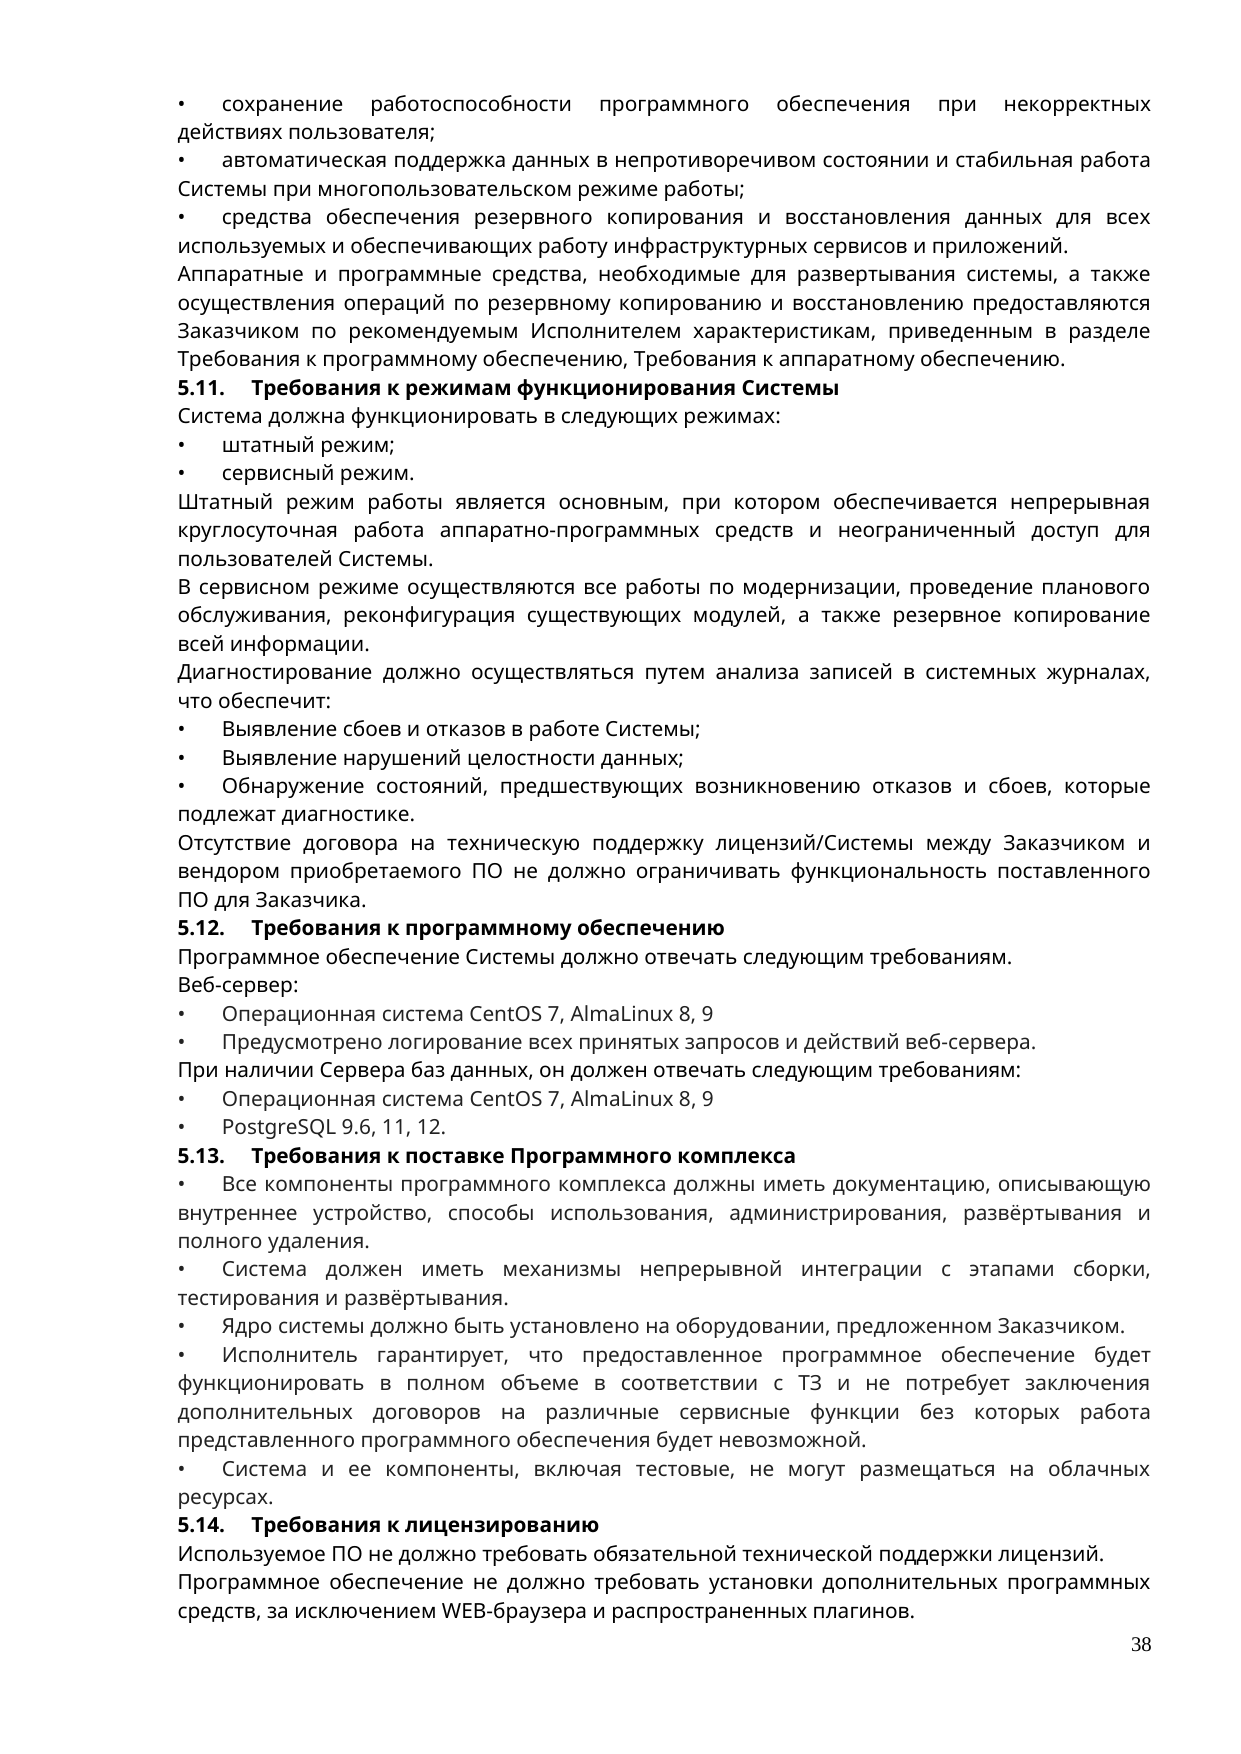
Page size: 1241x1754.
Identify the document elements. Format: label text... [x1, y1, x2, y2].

list Ядро системы должно быть установлено на оборудовании, предложенном Заказчиком. [177, 1311, 1152, 1340]
list Операционная система CentOS 7, AlmaLinux 8, 9 [177, 999, 1152, 1027]
text Веб-сервер: [177, 970, 1152, 999]
text • Обнаружение состояний, предшествующих возникновению отказов и сбоев, которые подлежат диагностике. [177, 771, 1152, 828]
text Система должна функционировать в следующих режимах: [177, 401, 1152, 430]
list Исполнитель гарантирует, что предоставленное программное обеспечение будет функционировать в полном объеме в соответствии с ТЗ и не потребует заключения дополнительных договоров на различные сервисные функции без которых работа представленного программного обеспечения будет невозможной. [177, 1340, 1152, 1454]
list Система и ее компоненты, включая тестовые, не могут размещаться на облачных ресурсах. [177, 1454, 1152, 1511]
text При наличии Сервера баз данных, он должен отвечать следующим требованиям: [177, 1056, 1152, 1084]
subtitle Требования к поставке Программного комплекса [177, 1141, 1152, 1169]
text • сохранение работоспособности программного обеспечения при некорректных действиях пользователя; [177, 89, 1152, 146]
list Система должен иметь механизмы непрерывной интеграции с этапами сборки, тестирования и развёртывания. [177, 1254, 1152, 1311]
text Программное обеспечение Системы должно отвечать следующим требованиям. [177, 942, 1152, 970]
list Операционная система CentOS 7, AlmaLinux 8, 9 [177, 1084, 1152, 1112]
text • автоматическая поддержка данных в непротиворечивом состоянии и стабильная работа Системы при многопользовательском режиме работы; [177, 146, 1152, 202]
text В сервисном режиме осуществляются все работы по модернизации, проведение планового обслуживания, реконфигурация существующих модулей, а также резервное копирование всей информации. [177, 572, 1152, 657]
subtitle Требования к режимам функционирования Системы [177, 373, 1152, 401]
text • штатный режим; [177, 430, 1152, 458]
text Программное обеспечение не должно требовать установки дополнительных программных средств, за исключением WEB-браузера и распространенных плагинов. [177, 1567, 1152, 1624]
subtitle Требования к программному обеспечению [177, 913, 1152, 942]
text Отсутствие договора на техническую поддержку лицензий/Системы между Заказчиком и вендором приобретаемого ПО не должно ограничивать функциональность поставленного ПО для Заказчика. [177, 828, 1152, 913]
text Штатный режим работы является основным, при котором обеспечивается непрерывная круглосуточная работа аппаратно-программных средств и неограниченный доступ для пользователей Системы. [177, 487, 1152, 572]
list Все компоненты программного комплекса должны иметь документацию, описывающую внутреннее устройство, способы использования, администрирования, развёртывания и полного удаления. [177, 1169, 1152, 1254]
text • Выявление сбоев и отказов в работе Системы; [177, 714, 1152, 743]
text • Выявление нарушений целостности данных; [177, 743, 1152, 771]
text Аппаратные и программные средства, необходимые для развертывания системы, а также осуществления операций по резервному копированию и восстановлению предоставляются Заказчиком по рекомендуемым Исполнителем характеристикам, приведенным в разделе Требования к программному обеспечению, Требования к аппаратному обеспечению. [177, 259, 1152, 373]
text Диагностирование должно осуществляться путем анализа записей в системных журналах, что обеспечит: [177, 657, 1152, 714]
subtitle Требования к лицензированию [177, 1511, 1152, 1539]
text • сервисный режим. [177, 458, 1152, 487]
list Предусмотрено логирование всех принятых запросов и действий веб-сервера. [177, 1027, 1152, 1056]
list PostgreSQL 9.6, 11, 12. [177, 1112, 1152, 1141]
text • средства обеспечения резервного копирования и восстановления данных для всех используемых и обеспечивающих работу инфраструктурных сервисов и приложений. [177, 202, 1152, 259]
text Используемое ПО не должно требовать обязательной технической поддержки лицензий. [177, 1539, 1152, 1567]
